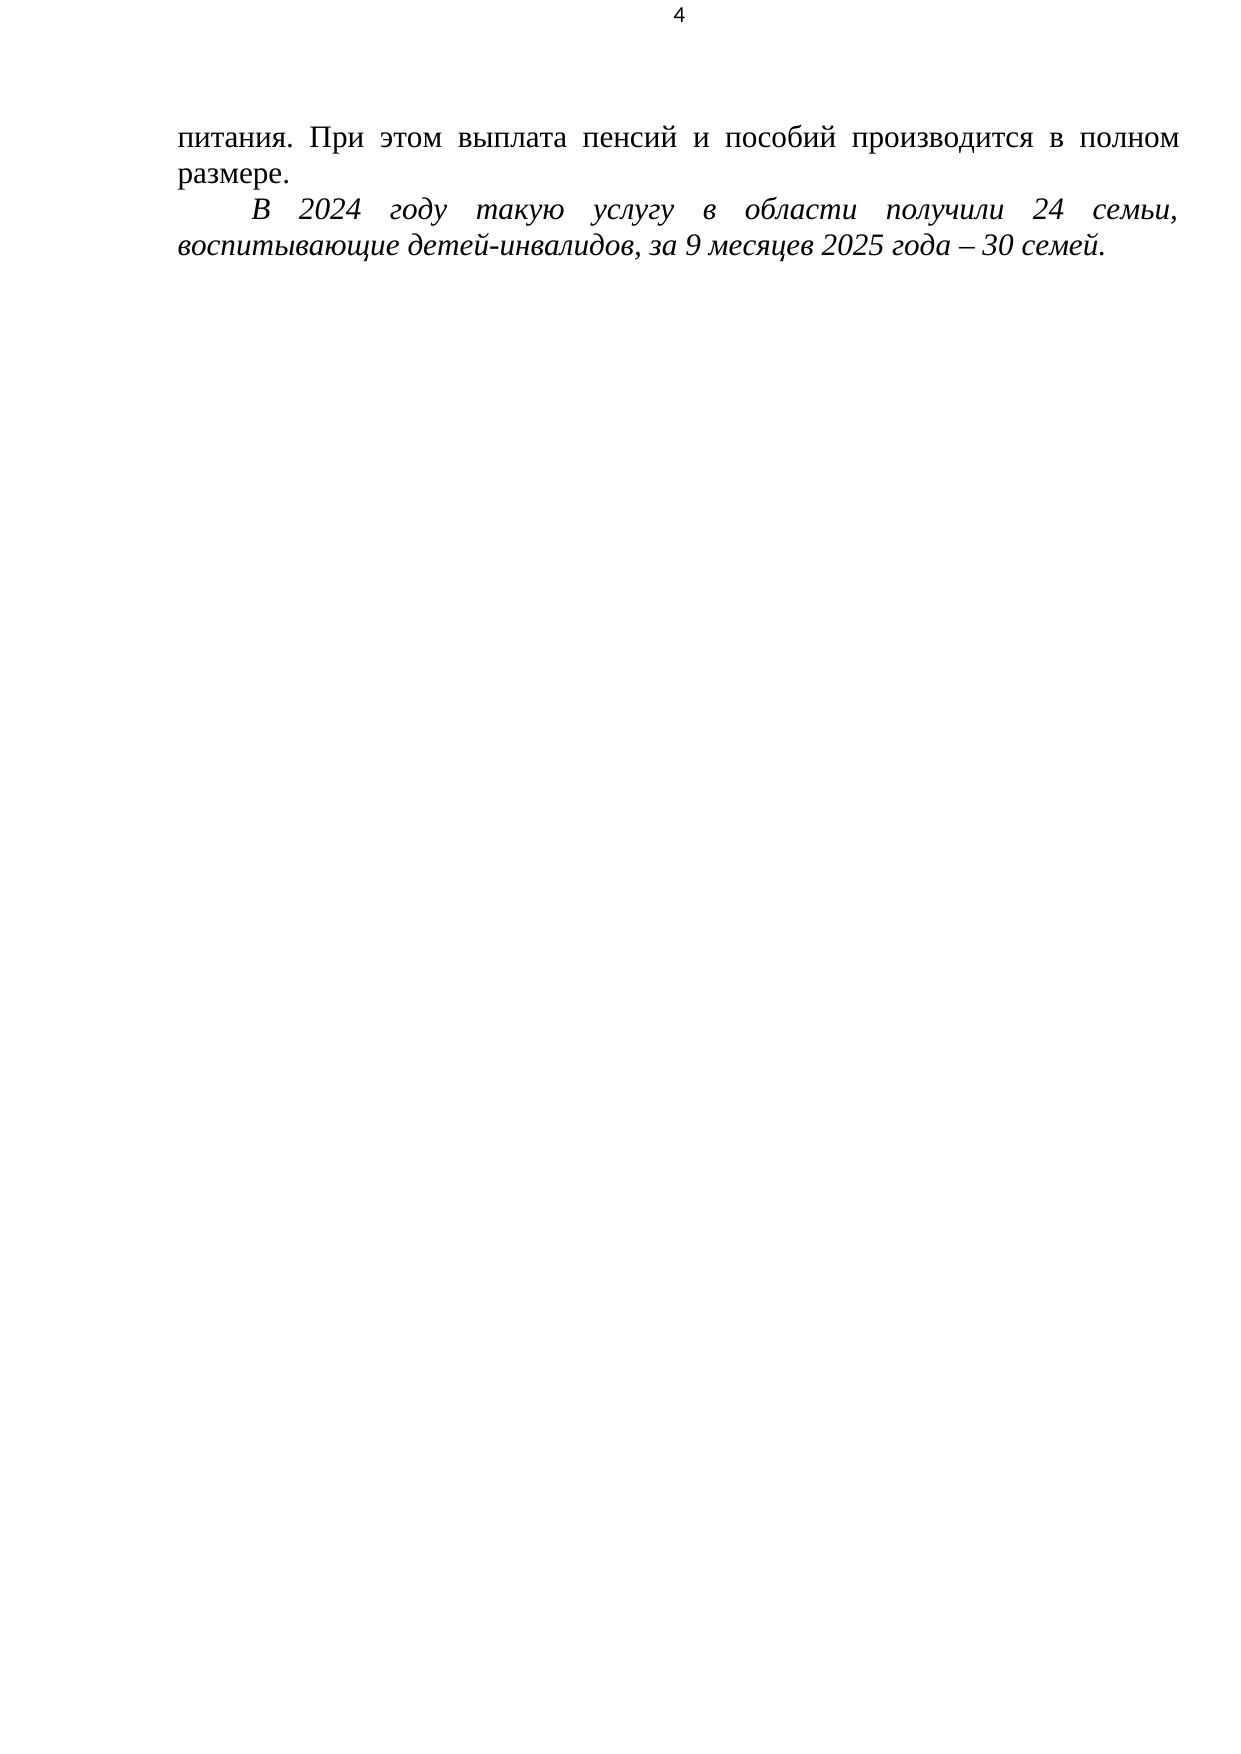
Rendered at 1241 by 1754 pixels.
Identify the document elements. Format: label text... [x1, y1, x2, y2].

text В 2024 году такую услугу в области получили 24 семьи, воспитывающие детей-инвалидов, за 9 месяцев 2025 года – 30 семей. [177, 190, 1181, 262]
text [177, 118, 1181, 190]
